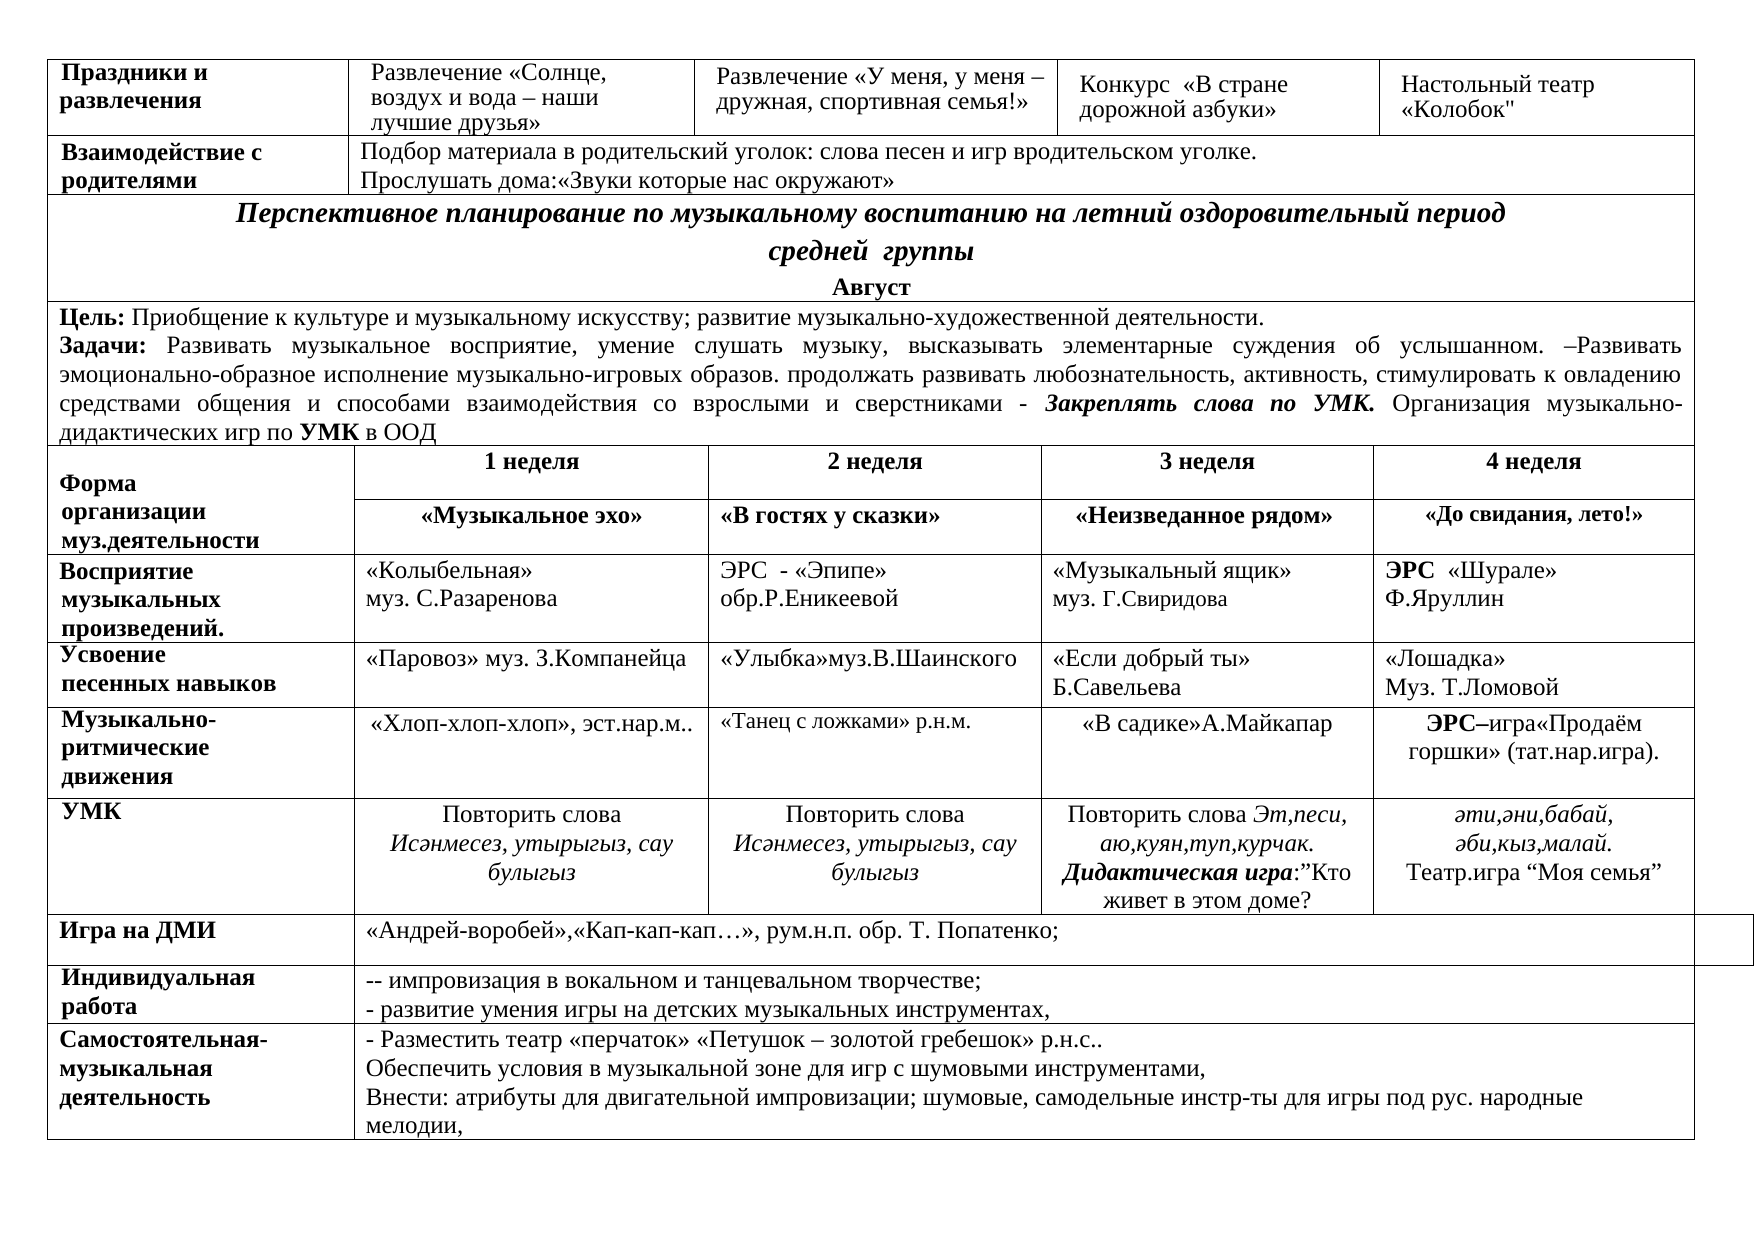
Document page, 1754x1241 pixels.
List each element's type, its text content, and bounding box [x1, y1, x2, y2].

table_cell Повторить слова Эт,песи, аю,куян,туп,курчак. Дидактическая игра:”Кто живет в этом доме? [1042, 799, 1373, 914]
table_cell Игра на ДМИ [48, 915, 354, 964]
table_cell ЭРС - «Эпипе» обр.Р.Еникеевой [709, 555, 1041, 642]
table_cell Взаимодействие с родителями [48, 136, 348, 194]
table_cell Праздники и развлечения [48, 60, 348, 135]
table_cell Подбор материала в родительский уголок: слова песен и игр вродительском уголке. Прослушать дома:«Звуки которые нас окружают» [349, 136, 1694, 194]
table_cell «До свидания, лето!» [1374, 500, 1694, 554]
table_cell Конкурс «В стране дорожной азбуки» [1058, 60, 1379, 135]
table_cell 1 неделя [355, 446, 708, 499]
table_cell Повторить слова Исəнмесез, утырыгыз, сау булыгыз [355, 799, 708, 914]
table_cell - Разместить театр «перчаток» «Петушок – золотой гребешок» р.н.с.. Обеспечить условия в музыкальной зоне для игр с шумовыми инструментами, Внести: атрибуты для двигательной импровизации; шумовые, самодельные инстр-ты для игры под рус. народные мелодии, [355, 1024, 1694, 1139]
table_cell «Колыбельная» муз. С.Разаренова [355, 555, 708, 642]
table_cell Перспективное планирование по музыкальному воспитанию на летний оздоровительный период средней группы Август [48, 195, 1694, 301]
table_cell «Паровоз» муз. З.Компанейца [355, 643, 708, 707]
table_cell «Улыбка»муз.В.Шаинского [709, 643, 1041, 707]
table_cell «Музыкальный ящик» муз. Г.Свиридова [1042, 555, 1373, 642]
table_cell «В гостях у сказки» [709, 500, 1041, 554]
table_cell «Танец с ложками» р.н.м. [709, 708, 1041, 798]
table_cell -- импровизация в вокальном и танцевальном творчестве; - развитие умения игры на детских музыкальных инструментах, [355, 966, 1694, 1023]
table_cell Форма организации муз.деятельности [48, 446, 354, 554]
table_cell Цель: Приобщение к культуре и музыкальному искусству; развитие музыкально-художественной деятельности. Задачи: Развивать музыкальное восприятие, умение слушать музыку, высказывать элементарные суждения об услышанном. –Развивать эмоционально-образное исполнение музыкально-игровых образов. продолжать развивать любознательность, активность, стимулировать к овладению средствами общения и способами взаимодействия со взрослыми и сверстниками - Закреплять слова по УМК. Организация музыкально-дидактических игр по УМК в ООД [48, 302, 1694, 445]
table_cell Повторить слова Исəнмесез, утырыгыз, сау булыгыз [709, 799, 1041, 914]
table_cell «Хлоп-хлоп-хлоп», эст.нар.м.. [355, 708, 708, 798]
table_cell ЭРС–игра«Продаём горшки» (тат.нар.игра). [1374, 708, 1694, 798]
table_cell [1695, 915, 1753, 964]
table_cell «Музыкальное эхо» [355, 500, 708, 554]
table_cell Самостоятельная-музыкальная деятельность [48, 1024, 354, 1139]
table_cell «Лошадка» Муз. Т.Ломовой [1374, 643, 1694, 707]
table_cell 3 неделя [1042, 446, 1373, 499]
table_cell Развлечение «У меня, у меня – дружная, спортивная семья!» [695, 60, 1057, 135]
table_cell Восприятие музыкальных произведений. [48, 555, 354, 642]
table_cell «В садике»А.Майкапар [1042, 708, 1373, 798]
table_cell ЭРС «Шурале» Ф.Яруллин [1374, 555, 1694, 642]
table_cell УМК [48, 799, 354, 914]
table_cell Усвоение песенных навыков [48, 643, 354, 707]
table_cell «Если добрый ты» Б.Савельева [1042, 643, 1373, 707]
table_cell «Неизведанное рядом» [1042, 500, 1373, 554]
table_cell әти,әни,бабай, әби,кыз,малай. Театр.игра “Моя семья” [1374, 799, 1694, 914]
table_cell Индивидуальная работа [48, 966, 354, 1023]
table_cell Настольный театр «Колобок" [1380, 60, 1694, 135]
table_cell 2 неделя [709, 446, 1041, 499]
table_cell Музыкально- ритмические движения [48, 708, 354, 798]
table_cell «Андрей-воробей»,«Кап-кап-кап…», рум.н.п. обр. Т. Попатенко; [355, 915, 1694, 964]
table_cell 4 неделя [1374, 446, 1694, 499]
table_cell Развлечение «Солнце, воздух и вода – наши лучшие друзья» [349, 60, 694, 135]
